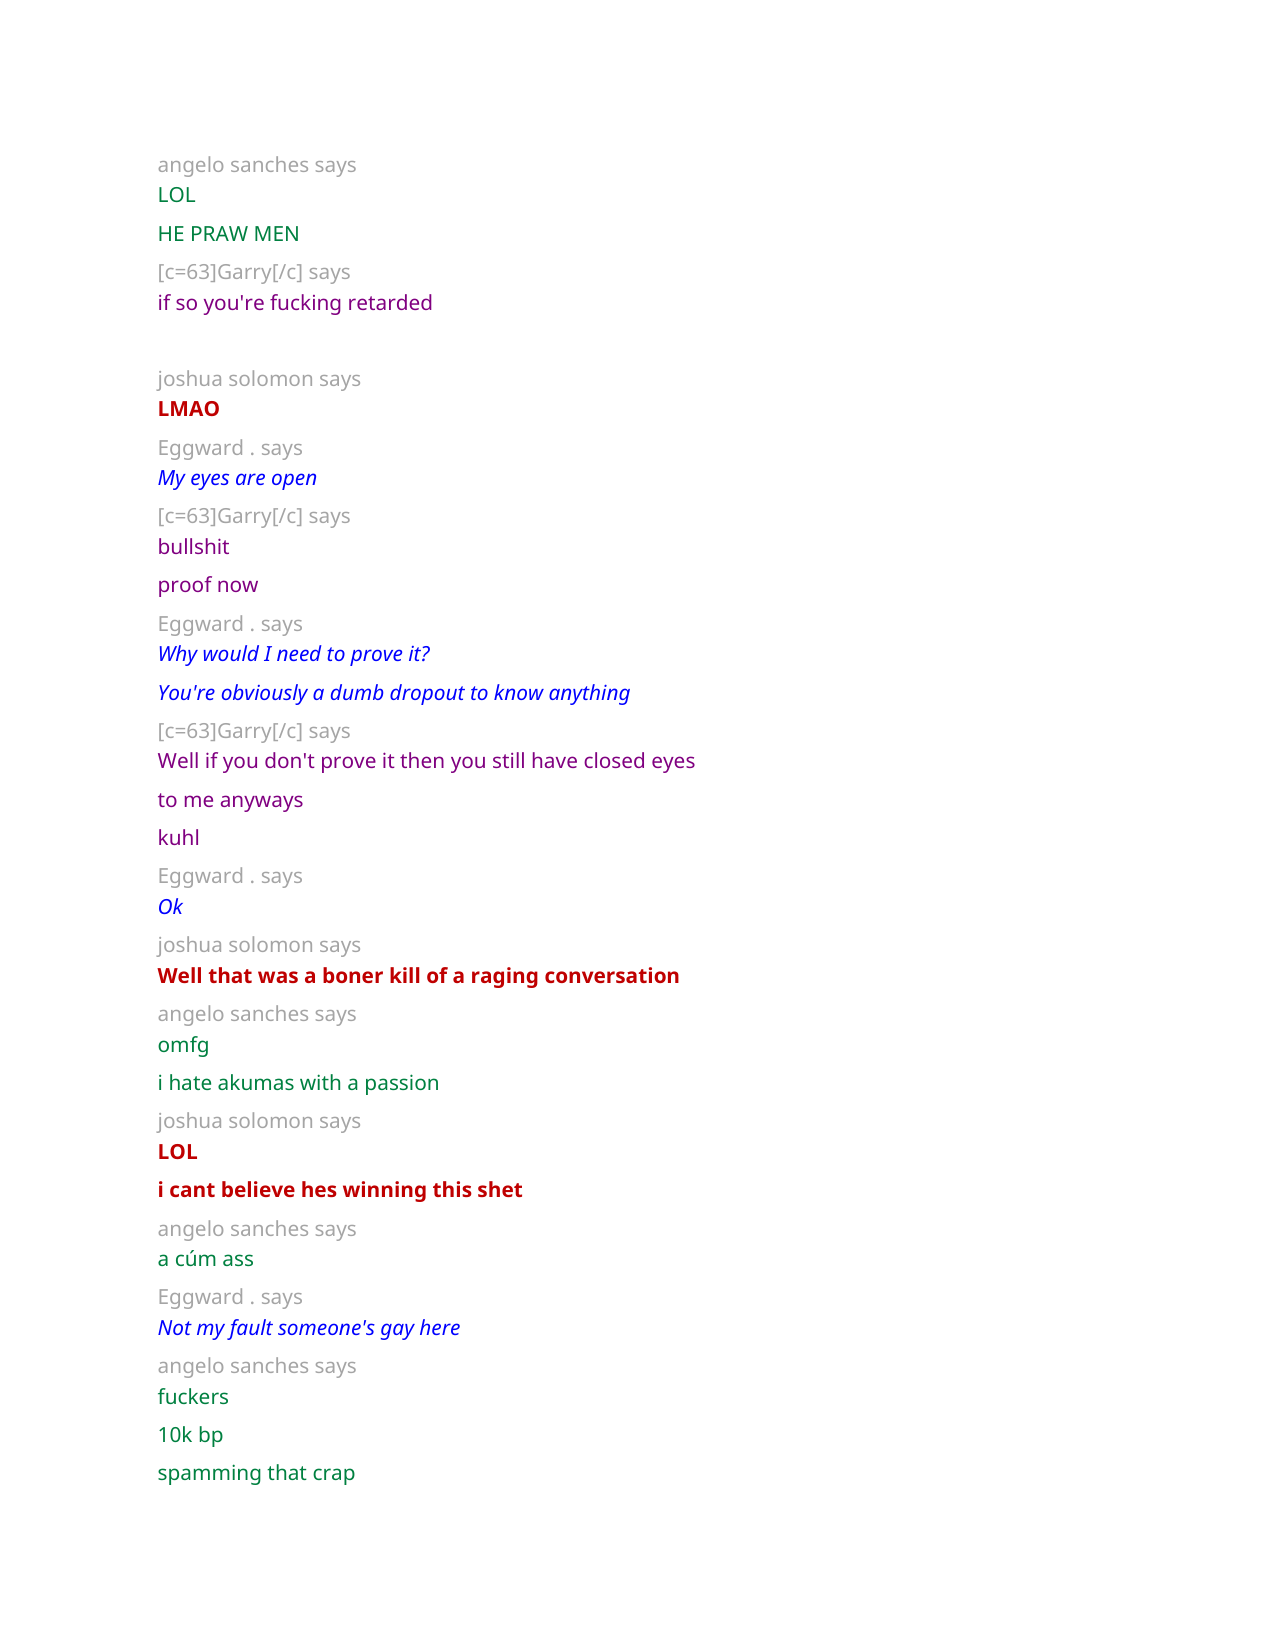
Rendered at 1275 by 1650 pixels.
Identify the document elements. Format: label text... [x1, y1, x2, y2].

text Not my fault someone's gay here [157, 1313, 1123, 1341]
text [c=63]Garry[/c] says [157, 716, 1123, 744]
text joshua solomon says [157, 364, 1123, 392]
text Eggward . says [157, 609, 1123, 637]
text i cant believe hes winning this shet [157, 1175, 1123, 1204]
text spamming that crap [157, 1458, 1123, 1487]
text LOL [157, 181, 1123, 209]
text i hate akumas with a passion [157, 1068, 1123, 1097]
text LOL [157, 1137, 1123, 1165]
text kuhl [157, 823, 1123, 852]
text Eggward . says [157, 862, 1123, 890]
text fuckers [157, 1382, 1123, 1410]
text Eggward . says [157, 1282, 1123, 1311]
text LMAO [157, 394, 1123, 423]
text You're obviously a dumb dropout to know anything [157, 678, 1123, 706]
text Ok [157, 892, 1123, 921]
text HE PRAW MEN [157, 219, 1123, 247]
text Why would I need to prove it? [157, 639, 1123, 668]
text My eyes are open [157, 463, 1123, 492]
text a cúm ass [157, 1244, 1123, 1273]
text bullshit [157, 532, 1123, 561]
text omfg [157, 1030, 1123, 1058]
text joshua solomon says [157, 930, 1123, 959]
text 10k bp [157, 1420, 1123, 1449]
text [c=63]Garry[/c] says [157, 257, 1123, 286]
text angelo sanches says [157, 999, 1123, 1028]
text angelo sanches says [157, 1214, 1123, 1242]
text Well that was a boner kill of a raging conversation [157, 961, 1123, 989]
text [c=63]Garry[/c] says [157, 502, 1123, 530]
text angelo sanches says [157, 150, 1123, 178]
text Eggward . says [157, 433, 1123, 461]
text proof now [157, 571, 1123, 599]
text to me anyways [157, 785, 1123, 813]
text if so you're fucking retarded [157, 288, 1123, 316]
text angelo sanches says [157, 1351, 1123, 1380]
text joshua solomon says [157, 1106, 1123, 1135]
text Well if you don't prove it then you still have closed eyes [157, 747, 1123, 775]
